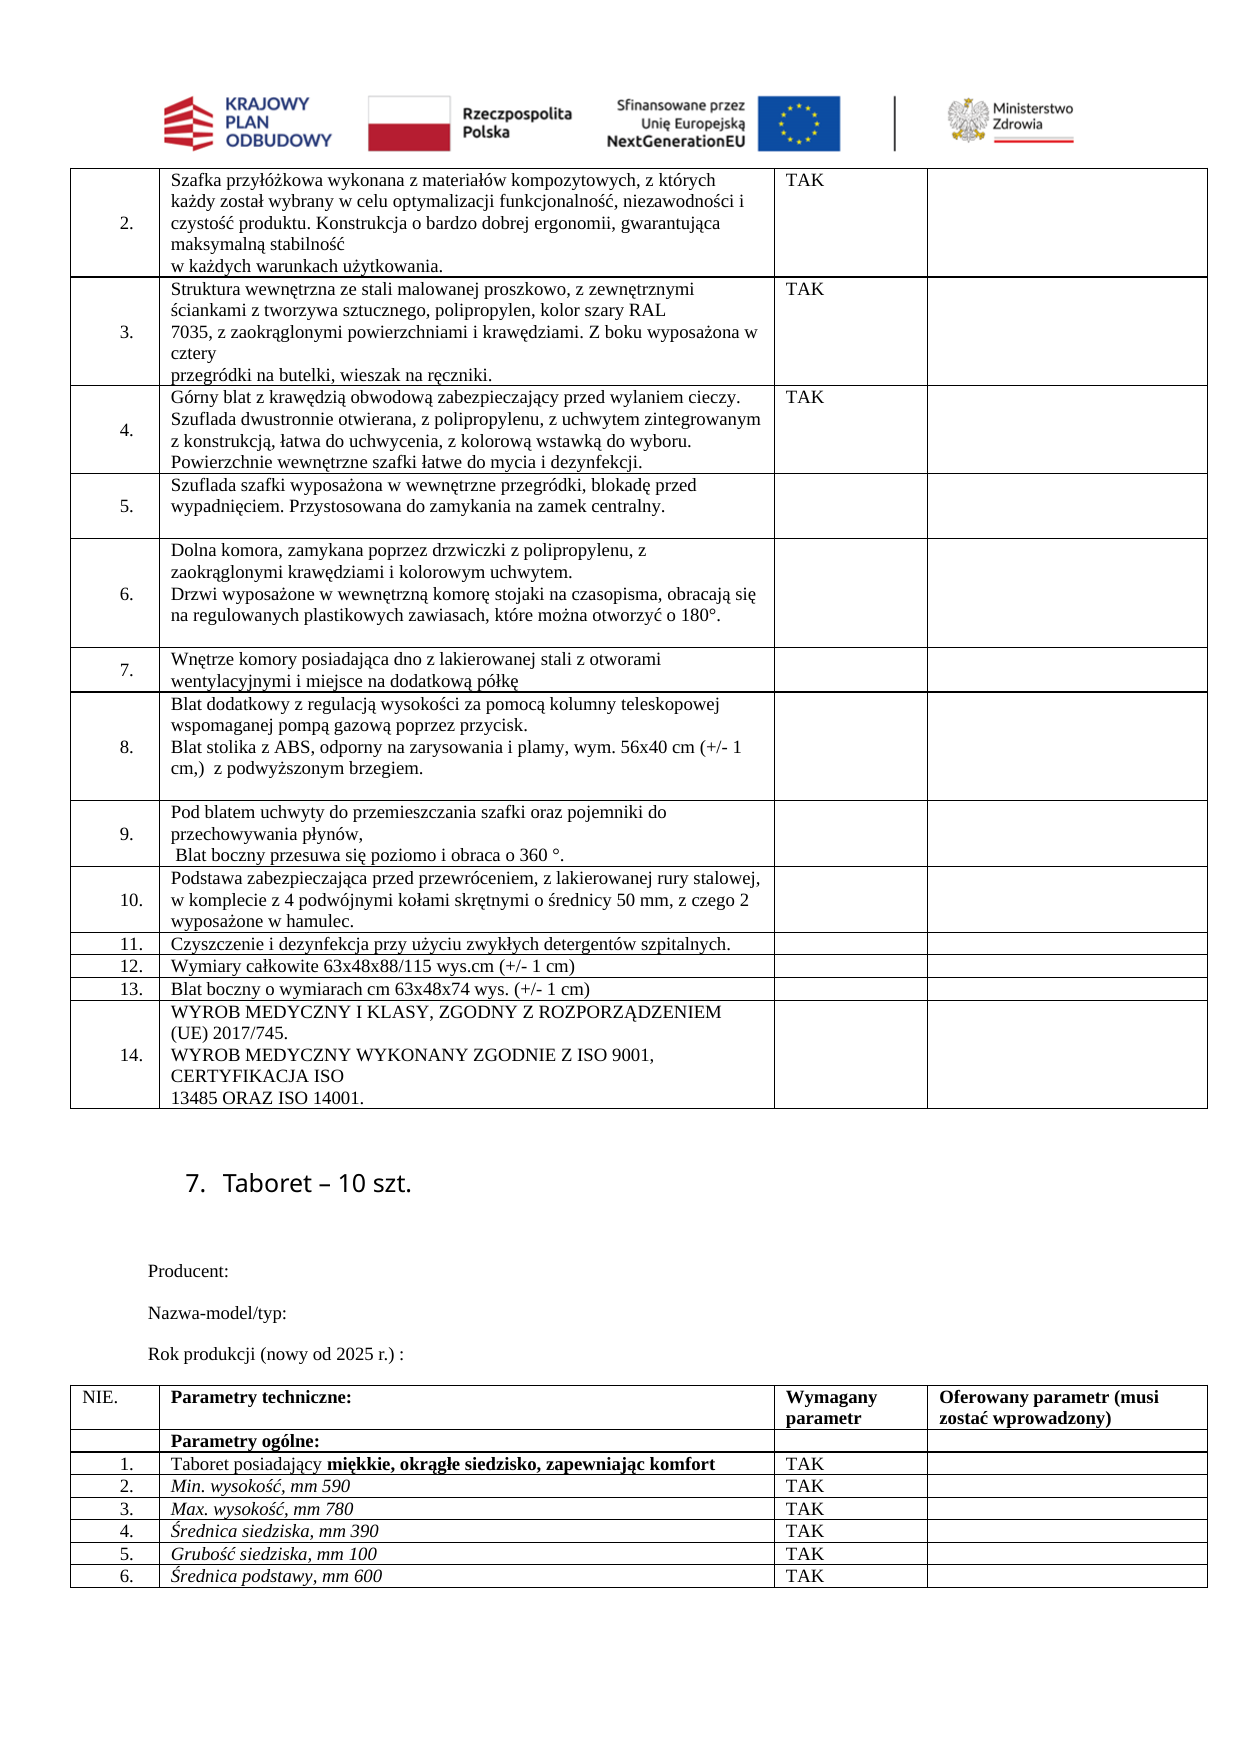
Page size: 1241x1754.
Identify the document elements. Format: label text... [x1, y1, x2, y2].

table_cell [71, 1453, 159, 1474]
table_cell [71, 933, 159, 954]
table_header Parametry techniczne: [160, 1386, 774, 1429]
table_cell [928, 1520, 1207, 1542]
table_cell [71, 693, 159, 800]
table_cell Taboret posiadający miękkie, okrągłe siedzisko, zapewniając komfort [160, 1453, 774, 1474]
table_cell [71, 1498, 159, 1519]
text Producent: [148, 1260, 1093, 1282]
table_cell [775, 801, 927, 866]
table_cell TAK [775, 278, 927, 385]
table_cell [71, 539, 159, 647]
table_cell [928, 386, 1207, 473]
table_cell Min. wysokość, mm 590 [160, 1475, 774, 1497]
table_cell Szafka przyłóżkowa wykonana z materiałów kompozytowych, z których każdy został wybrany w celu optymalizacji funkcjonalność, niezawodności i czystość produktu. Konstrukcja o bardzo dobrej ergonomii, gwarantująca maksymalną stabilność w każdych warunkach użytkowania. [160, 169, 774, 276]
table_cell [928, 955, 1207, 977]
table_cell TAK [775, 1475, 927, 1497]
table_cell Średnica podstawy, mm 600 [160, 1565, 774, 1587]
table_header Wymagany parametr [775, 1386, 927, 1429]
list Taboret – 10 szt. [185, 1165, 1093, 1199]
table_header NIE. [71, 1386, 159, 1429]
table_cell [71, 278, 159, 385]
table_cell Dolna komora, zamykana poprzez drzwiczki z polipropylenu, z zaokrąglonymi krawędziami i kolorowym uchwytem. Drzwi wyposażone w wewnętrzną komorę stojaki na czasopisma, obracają się na regulowanych plastikowych zawiasach, które można otworzyć o 180°. [160, 539, 774, 647]
table_cell [71, 386, 159, 473]
table_cell Parametry ogólne: [160, 1430, 774, 1451]
table_cell [928, 1430, 1207, 1451]
table_cell TAK [775, 169, 927, 276]
table_cell [71, 1430, 159, 1451]
table_cell [775, 933, 927, 954]
table_cell [775, 648, 927, 691]
table_cell [71, 1520, 159, 1542]
table_cell [71, 1475, 159, 1497]
table_cell [775, 955, 927, 977]
table_cell [775, 867, 927, 932]
table_cell [71, 955, 159, 977]
picture [147, 73, 1093, 168]
table_cell Pod blatem uchwyty do przemieszczania szafki oraz pojemniki do przechowywania płynów, Blat boczny przesuwa się poziomo i obraca o 360 °. [160, 801, 774, 866]
table_cell TAK [775, 1565, 927, 1587]
table_cell [928, 801, 1207, 866]
table_cell [71, 169, 159, 276]
table_cell [775, 1430, 927, 1451]
table_cell TAK [775, 1453, 927, 1474]
table_cell [928, 169, 1207, 276]
table_cell Blat dodatkowy z regulacją wysokości za pomocą kolumny teleskopowej wspomaganej pompą gazową poprzez przycisk. Blat stolika z ABS, odporny na zarysowania i plamy, wym. 56x40 cm (+/- 1 cm,) z podwyższonym brzegiem. [160, 693, 774, 800]
table_cell [928, 474, 1207, 538]
table_cell Czyszczenie i dezynfekcja przy użyciu zwykłych detergentów szpitalnych. [160, 933, 774, 954]
table_cell Szuflada szafki wyposażona w wewnętrzne przegródki, blokadę przed wypadnięciem. Przystosowana do zamykania na zamek centralny. [160, 474, 774, 538]
table_cell Max. wysokość, mm 780 [160, 1498, 774, 1519]
table_cell [928, 278, 1207, 385]
table_cell [928, 1453, 1207, 1474]
table_cell TAK [775, 1498, 927, 1519]
table_cell [71, 978, 159, 999]
table_cell [928, 978, 1207, 999]
table_cell [775, 474, 927, 538]
table_cell Średnica siedziska, mm 390 [160, 1520, 774, 1542]
table_cell Górny blat z krawędzią obwodową zabezpieczający przed wylaniem cieczy. Szuflada dwustronnie otwierana, z polipropylenu, z uchwytem zintegrowanym z konstrukcją, łatwa do uchwycenia, z kolorową wstawką do wyboru. Powierzchnie wewnętrzne szafki łatwe do mycia i dezynfekcji. [160, 386, 774, 473]
table_cell [71, 1565, 159, 1587]
table_cell [71, 648, 159, 691]
table_cell [928, 648, 1207, 691]
table_cell WYROB MEDYCZNY I KLASY, ZGODNY Z ROZPORZĄDZENIEM (UE) 2017/745. WYROB MEDYCZNY WYKONANY ZGODNIE Z ISO 9001, CERTYFIKACJA ISO 13485 ORAZ ISO 14001. [160, 1001, 774, 1108]
table_cell [928, 1565, 1207, 1587]
table_cell Struktura wewnętrzna ze stali malowanej proszkowo, z zewnętrznymi ściankami z tworzywa sztucznego, polipropylen, kolor szary RAL 7035, z zaokrąglonymi powierzchniami i krawędziami. Z boku wyposażona w cztery przegródki na butelki, wieszak na ręczniki. [160, 278, 774, 385]
table_cell [928, 1543, 1207, 1564]
table_cell [71, 474, 159, 538]
table_cell [71, 801, 159, 866]
table_cell [928, 693, 1207, 800]
table_cell [71, 1001, 159, 1108]
text Nazwa-model/typ: [148, 1302, 1093, 1323]
table_cell Podstawa zabezpieczająca przed przewróceniem, z lakierowanej rury stalowej, w komplecie z 4 podwójnymi kołami skrętnymi o średnicy 50 mm, z czego 2 wyposażone w hamulec. [160, 867, 774, 932]
table_cell Wnętrze komory posiadająca dno z lakierowanej stali z otworami wentylacyjnymi i miejsce na dodatkową półkę [160, 648, 774, 691]
table_cell [928, 1001, 1207, 1108]
table_cell [928, 1475, 1207, 1497]
table_cell TAK [775, 386, 927, 473]
table_cell [71, 867, 159, 932]
table_cell [928, 933, 1207, 954]
table_cell [928, 867, 1207, 932]
table_cell Grubość siedziska, mm 100 [160, 1543, 774, 1564]
table_cell Wymiary całkowite 63x48x88/115 wys.cm (+/- 1 cm) [160, 955, 774, 977]
table_cell [928, 539, 1207, 647]
table_header Oferowany parametr (musi zostać wprowadzony) [928, 1386, 1207, 1429]
table_cell [928, 1498, 1207, 1519]
text Rok produkcji (nowy od 2025 r.) : [148, 1343, 1093, 1365]
table_cell TAK [775, 1520, 927, 1542]
table_cell [775, 978, 927, 999]
table_cell Blat boczny o wymiarach cm 63x48x74 wys. (+/- 1 cm) [160, 978, 774, 999]
table_cell [775, 1001, 927, 1108]
table_cell [775, 693, 927, 800]
table_cell [775, 539, 927, 647]
table_cell TAK [775, 1543, 927, 1564]
table_cell [71, 1543, 159, 1564]
